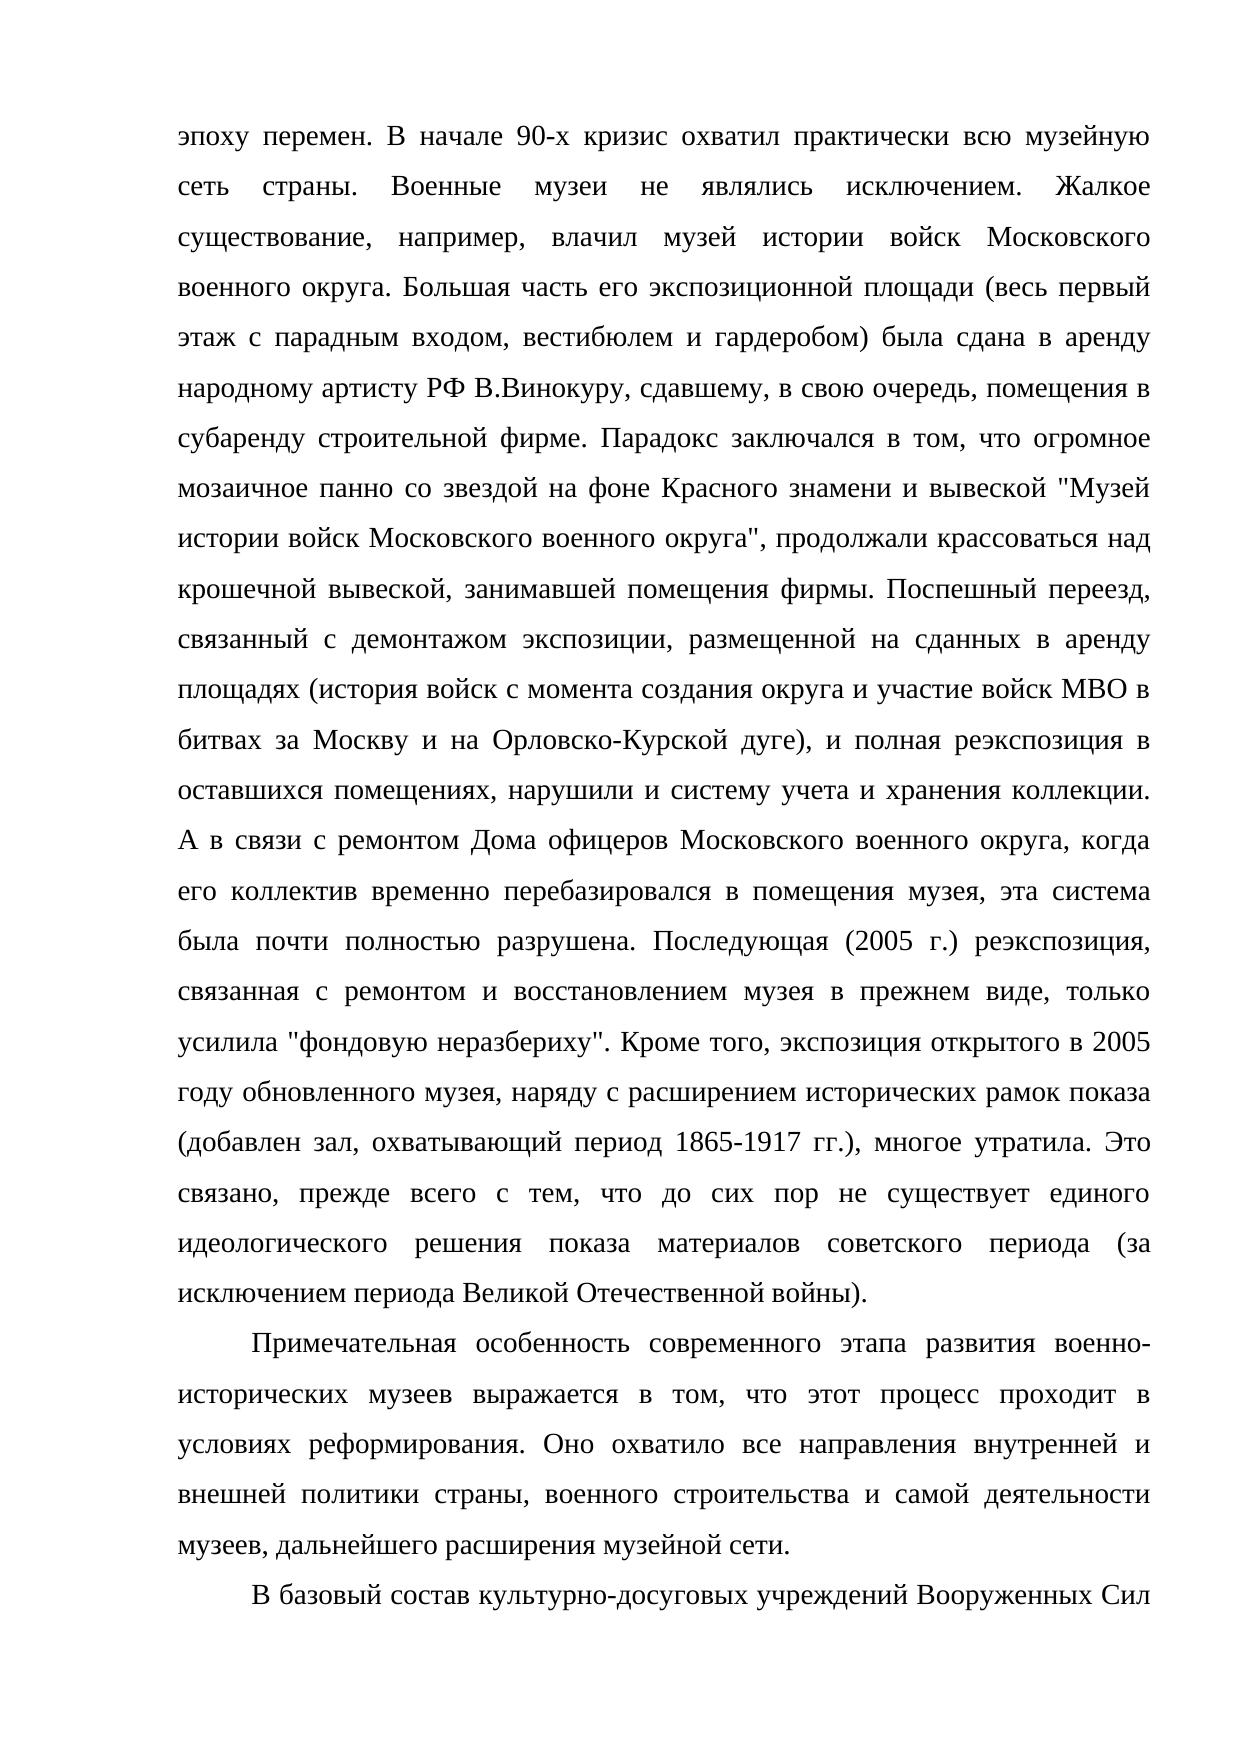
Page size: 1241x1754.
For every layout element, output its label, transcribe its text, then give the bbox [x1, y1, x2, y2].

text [177, 1577, 1152, 1611]
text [177, 118, 1152, 1309]
text Примечательная особенность современного этапа развития военно-исторических музеев выражается в том, что этот процесс проходит в условиях реформирования. Оно охватило все направления внутренней и внешней политики страны, военного строительства и самой деятельности музеев, дальнейшего расширения музейной сети. [177, 1326, 1152, 1560]
